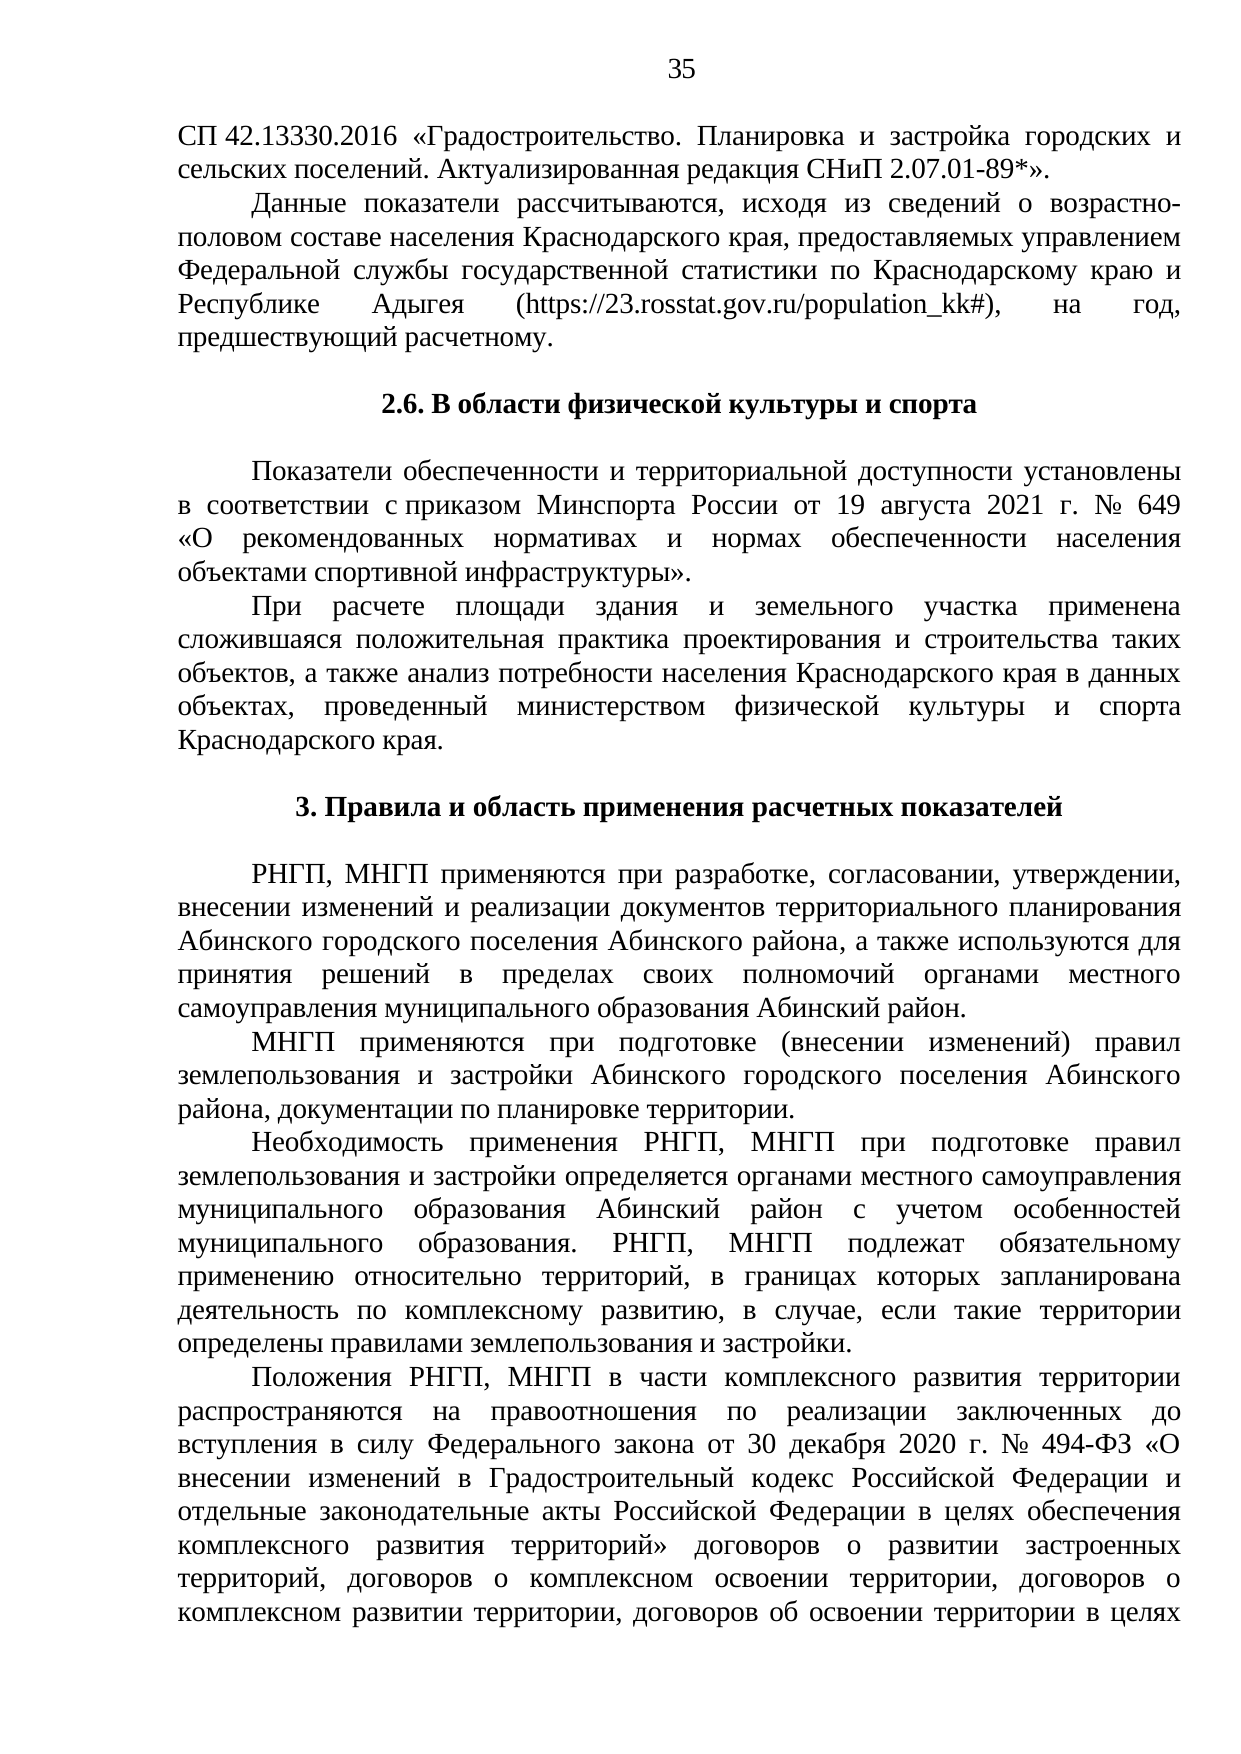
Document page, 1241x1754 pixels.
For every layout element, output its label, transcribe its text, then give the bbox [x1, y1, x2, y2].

text Данные показатели рассчитываются, исходя из сведений о возрастно-половом составе населения Краснодарского края, предоставляемых управлением Федеральной службы государственной статистики по Краснодарскому краю и Республике Адыгея (https://23.rosstat.gov.ru/population_kk#), на год, предшествующий расчетному. [177, 185, 1181, 353]
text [177, 1359, 1181, 1627]
text Необходимость применения РНГП, МНГП при подготовке правил землепользования и застройки определяется органами местного самоуправления муниципального образования Абинский район с учетом особенностей муниципального образования. РНГП, МНГП подлежат обязательному применению относительно территорий, в границах которых запланирована деятельность по комплексному развитию, в случае, если такие территории определены правилами землепользования и застройки. [177, 1124, 1181, 1359]
text 2.6. В области физической культуры и спорта [177, 386, 1181, 420]
text 3. Правила и область применения расчетных показателей [177, 789, 1181, 822]
text При расчете площади здания и земельного участка применена сложившаяся положительная практика проектирования и строительства таких объектов, а также анализ потребности населения Краснодарского края в данных объектах, проведенный министерством физической культуры и спорта Краснодарского края. [177, 588, 1181, 755]
text МНГП применяются при подготовке (внесении изменений) правил землепользования и застройки Абинского городского поселения Абинского района, документации по планировке территории. [177, 1024, 1181, 1124]
text РНГП, МНГП применяются при разработке, согласовании, утверждении, внесении изменений и реализации документов территориального планирования Абинского городского поселения Абинского района, а также используются для принятия решений в пределах своих полномочий органами местного самоуправления муниципального образования Абинский район. [177, 856, 1181, 1024]
text Показатели обеспеченности и территориальной доступности установлены в соответствии с приказом Минспорта России от 19 августа 2021 г. № 649 «О рекомендованных нормативах и нормах обеспеченности населения объектами спортивной инфраструктуры». [177, 453, 1181, 588]
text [177, 118, 1181, 185]
